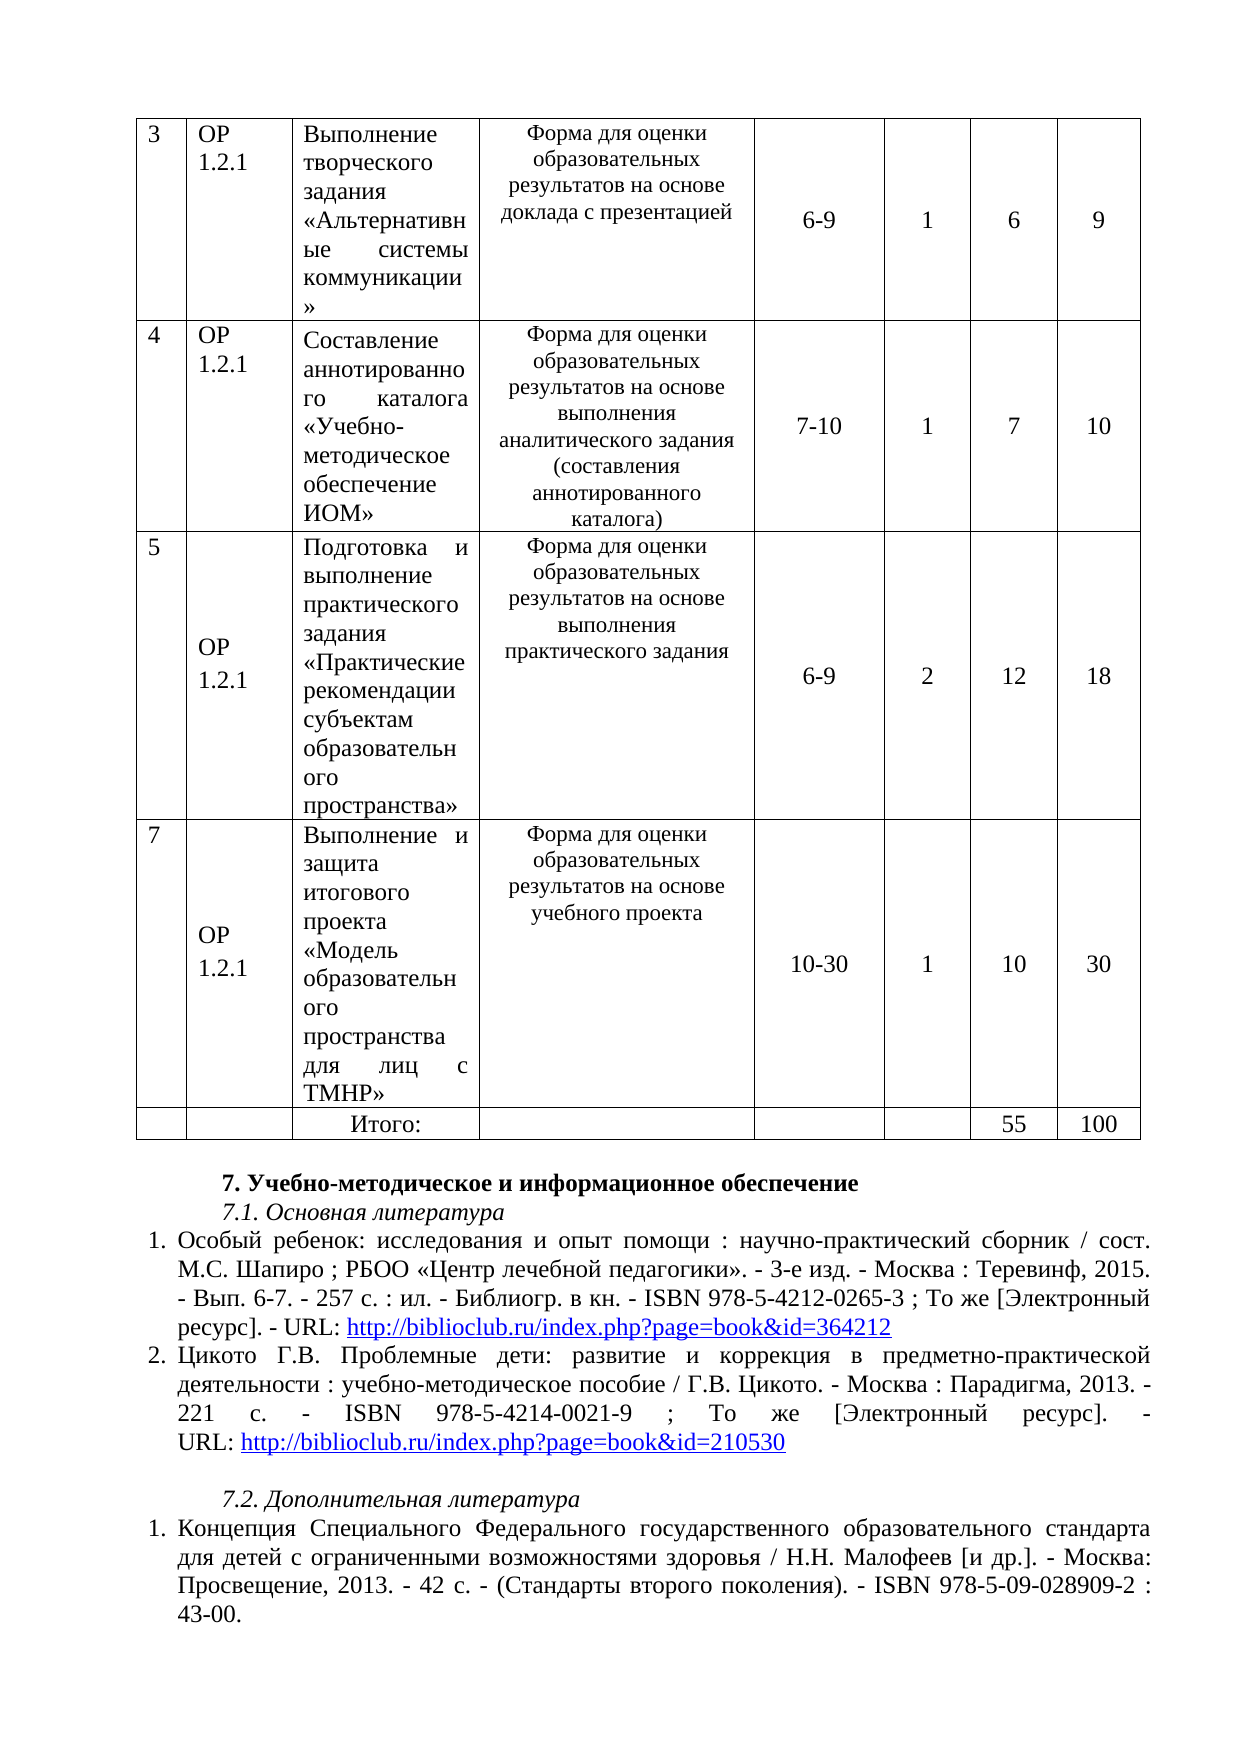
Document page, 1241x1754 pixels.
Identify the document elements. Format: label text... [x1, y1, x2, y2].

table_cell [137, 1108, 186, 1138]
table_cell [187, 1108, 292, 1138]
table_cell Форма для оценки образовательных результатов на основе учебного проекта [480, 820, 754, 1107]
table_cell 10 [1058, 321, 1140, 531]
table_cell 7 [971, 321, 1057, 531]
table_cell 1 [885, 820, 970, 1107]
table_cell 12 [971, 532, 1057, 819]
table_cell 4 [137, 321, 186, 531]
table_cell [755, 1108, 884, 1138]
table_cell 6-9 [755, 532, 884, 819]
text 7.1. Основная литература [148, 1197, 1152, 1225]
table_cell 3 [137, 119, 186, 320]
table_cell 2 [885, 532, 970, 819]
table_cell 100 [1058, 1108, 1140, 1138]
table_cell 9 [1058, 119, 1140, 320]
table_cell 1 [885, 321, 970, 531]
table_cell ОР 1.2.1 [187, 820, 292, 1107]
table_cell 6-9 [755, 119, 884, 320]
text 7. Учебно-методическое и информационное обеспечение [148, 1168, 1152, 1197]
table_cell 5 [137, 532, 186, 819]
table_cell ОР 1.2.1 [187, 119, 292, 320]
table_cell Форма для оценки образовательных результатов на основе выполнения аналитического задания (составления аннотированного каталога) [480, 321, 754, 531]
table_cell 10 [971, 820, 1057, 1107]
table_cell Выполнение творческого задания «Альтернативные системы коммуникации» [293, 119, 479, 320]
table_cell 7-10 [755, 321, 884, 531]
table_cell Составление аннотированного каталога «Учебно-методическое обеспечение ИОМ» [293, 321, 479, 531]
list Особый ребенок: исследования и опыт помощи : научно-практический сборник / сост. М.С. Шапиро ; РБОО «Центр лечебной педагогики». - 3-е изд. - Москва : Теревинф, 2015. - Вып. 6-7. - 257 с. : ил. - Библиогр. в кн. - ISBN 978-5-4212-0265-3 ; То же [Электронный ресурс]. - URL: http://biblioclub.ru/index.php?page=book&id=364212 [148, 1225, 1152, 1340]
table_cell 18 [1058, 532, 1140, 819]
table_cell Выполнение и защита итогового проекта «Модель образовательного пространства для лиц с ТМНР» [293, 820, 479, 1107]
table_cell Подготовка и выполнение практического задания «Практические рекомендации субъектам образовательного пространства» [293, 532, 479, 819]
table_cell [885, 1108, 970, 1138]
table_cell 1 [885, 119, 970, 320]
text 7.2. Дополнительная литература [148, 1484, 1152, 1513]
table_cell Итого: [293, 1108, 479, 1138]
table_cell [480, 1108, 754, 1138]
list Концепция Специального Федерального государственного образовательного стандарта для детей с ограниченными возможностями здоровья / Н.Н. Малофеев [и др.]. - Москва: Просвещение, 2013. - 42 с. - (Стандарты второго поколения). - ISBN 978-5-09-028909-2 : 43-00. [148, 1513, 1152, 1628]
table_cell ОР 1.2.1 [187, 321, 292, 531]
table_cell 55 [971, 1108, 1057, 1138]
table_cell Форма для оценки образовательных результатов на основе выполнения практического задания [480, 532, 754, 819]
table_cell 30 [1058, 820, 1140, 1107]
table_cell 7 [137, 820, 186, 1107]
table_cell 10-30 [755, 820, 884, 1107]
table_cell ОР 1.2.1 [187, 532, 292, 819]
table_cell Форма для оценки образовательных результатов на основе доклада с презентацией [480, 119, 754, 320]
table_cell 6 [971, 119, 1057, 320]
list Цикото Г.В. Проблемные дети: развитие и коррекция в предметно-практической деятельности : учебно-методическое пособие / Г.В. Цикото. - Москва : Парадигма, 2013. - 221 с. - ISBN 978-5-4214-0021-9 ; То же [Электронный ресурс]. - URL: http://biblioclub.ru/index.php?page=book&id=210530 [148, 1340, 1152, 1455]
